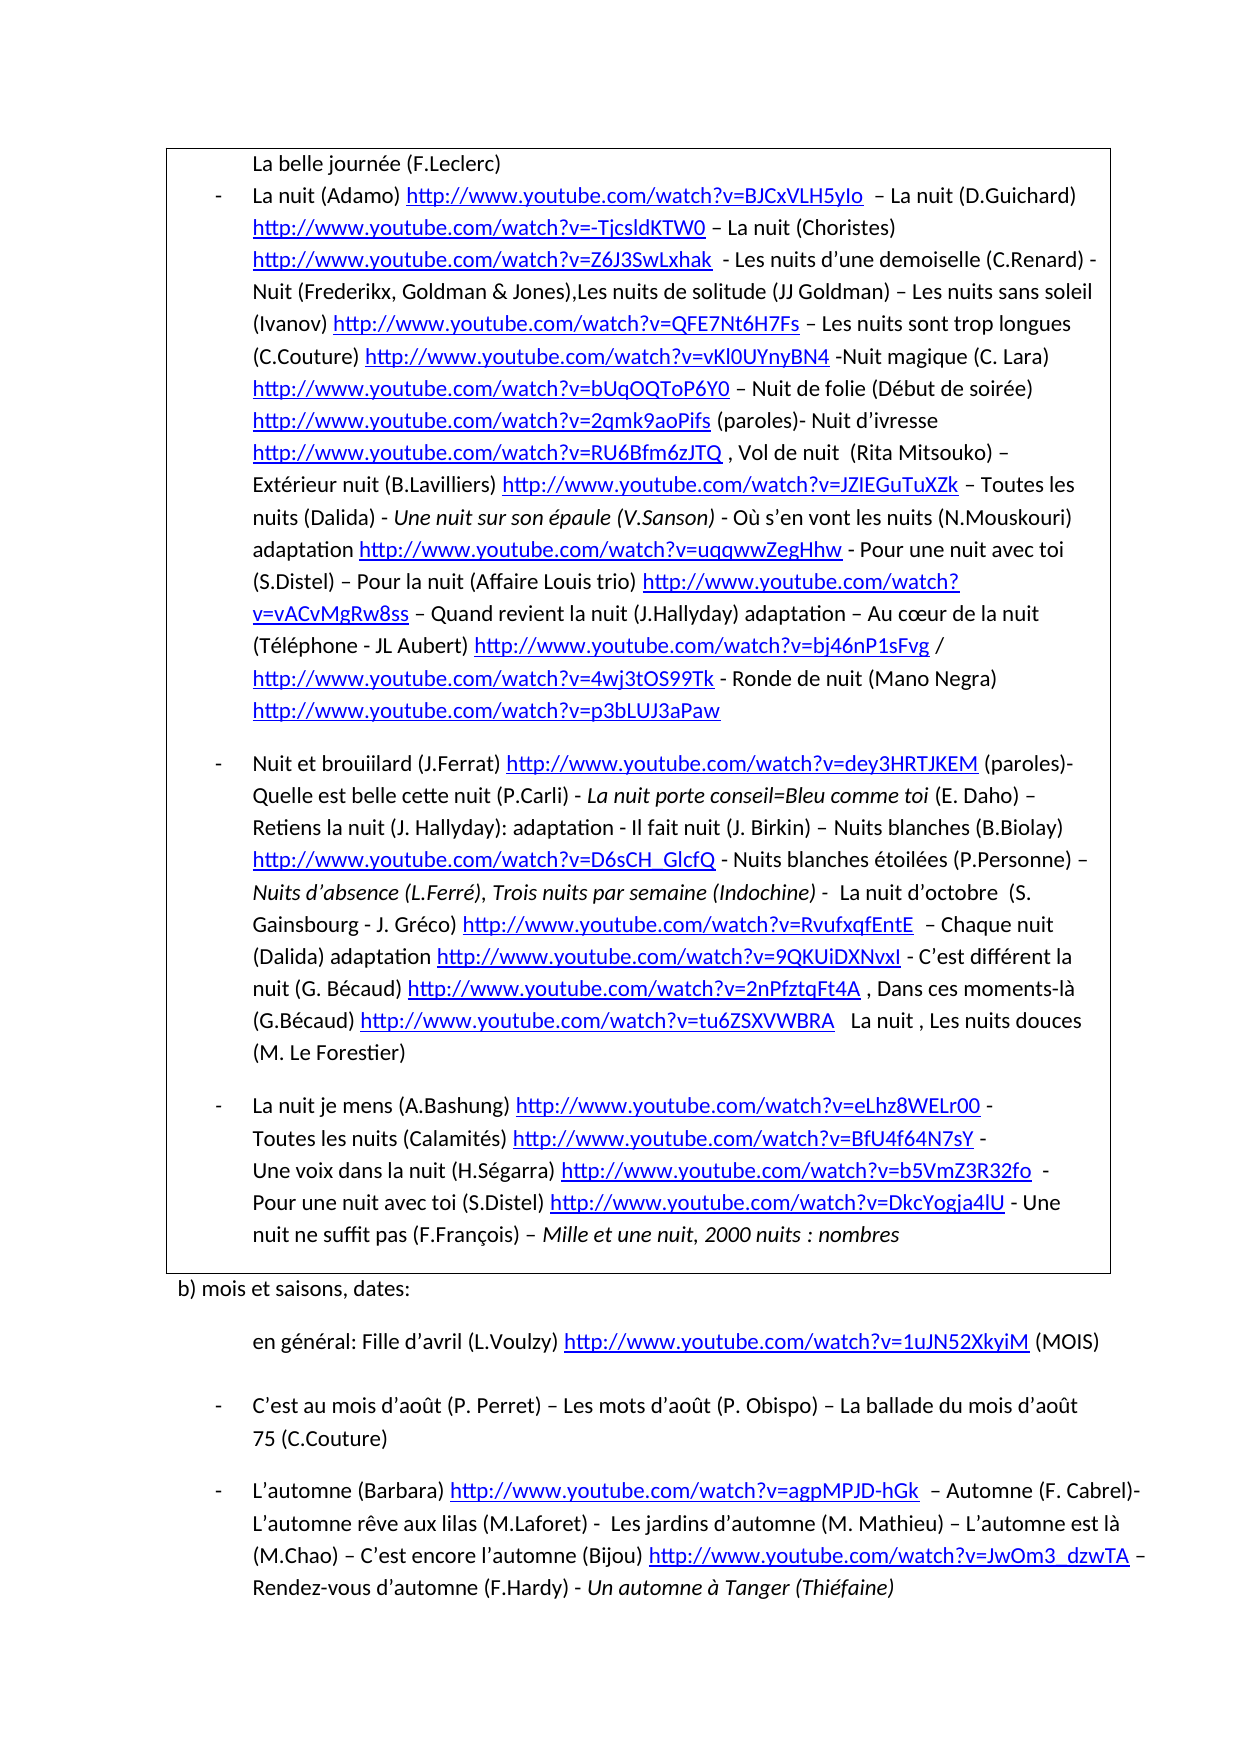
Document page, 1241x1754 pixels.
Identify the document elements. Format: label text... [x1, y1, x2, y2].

list C’est au mois d’août (P. Perret) – Les mots d’août (P. Obispo) – La ballade du mois d’août 75 (C.Couture) [215, 1391, 1107, 1452]
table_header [167, 149, 1110, 1273]
list L’automne (Barbara) http://www.youtube.com/watch?v=agpMPJD-hGk – Automne (F. Cabrel)- L’automne rêve aux lilas (M.Laforet) - Les jardins d’automne (M. Mathieu) – L’automne est là (M.Chao) – C’est encore l’automne (Bijou) http://www.youtube.com/watch?v=JwOm3_dzwTA –Rendez-vous d’automne (F.Hardy) - Un automne à Tanger (Thiéfaine) [215, 1477, 1152, 1601]
list en général: Fille d’avril (L.Voulzy) http://www.youtube.com/watch?v=1uJN52XkyiM (MOIS) [252, 1327, 1107, 1355]
text b) mois et saisons, dates: [177, 1274, 1107, 1302]
